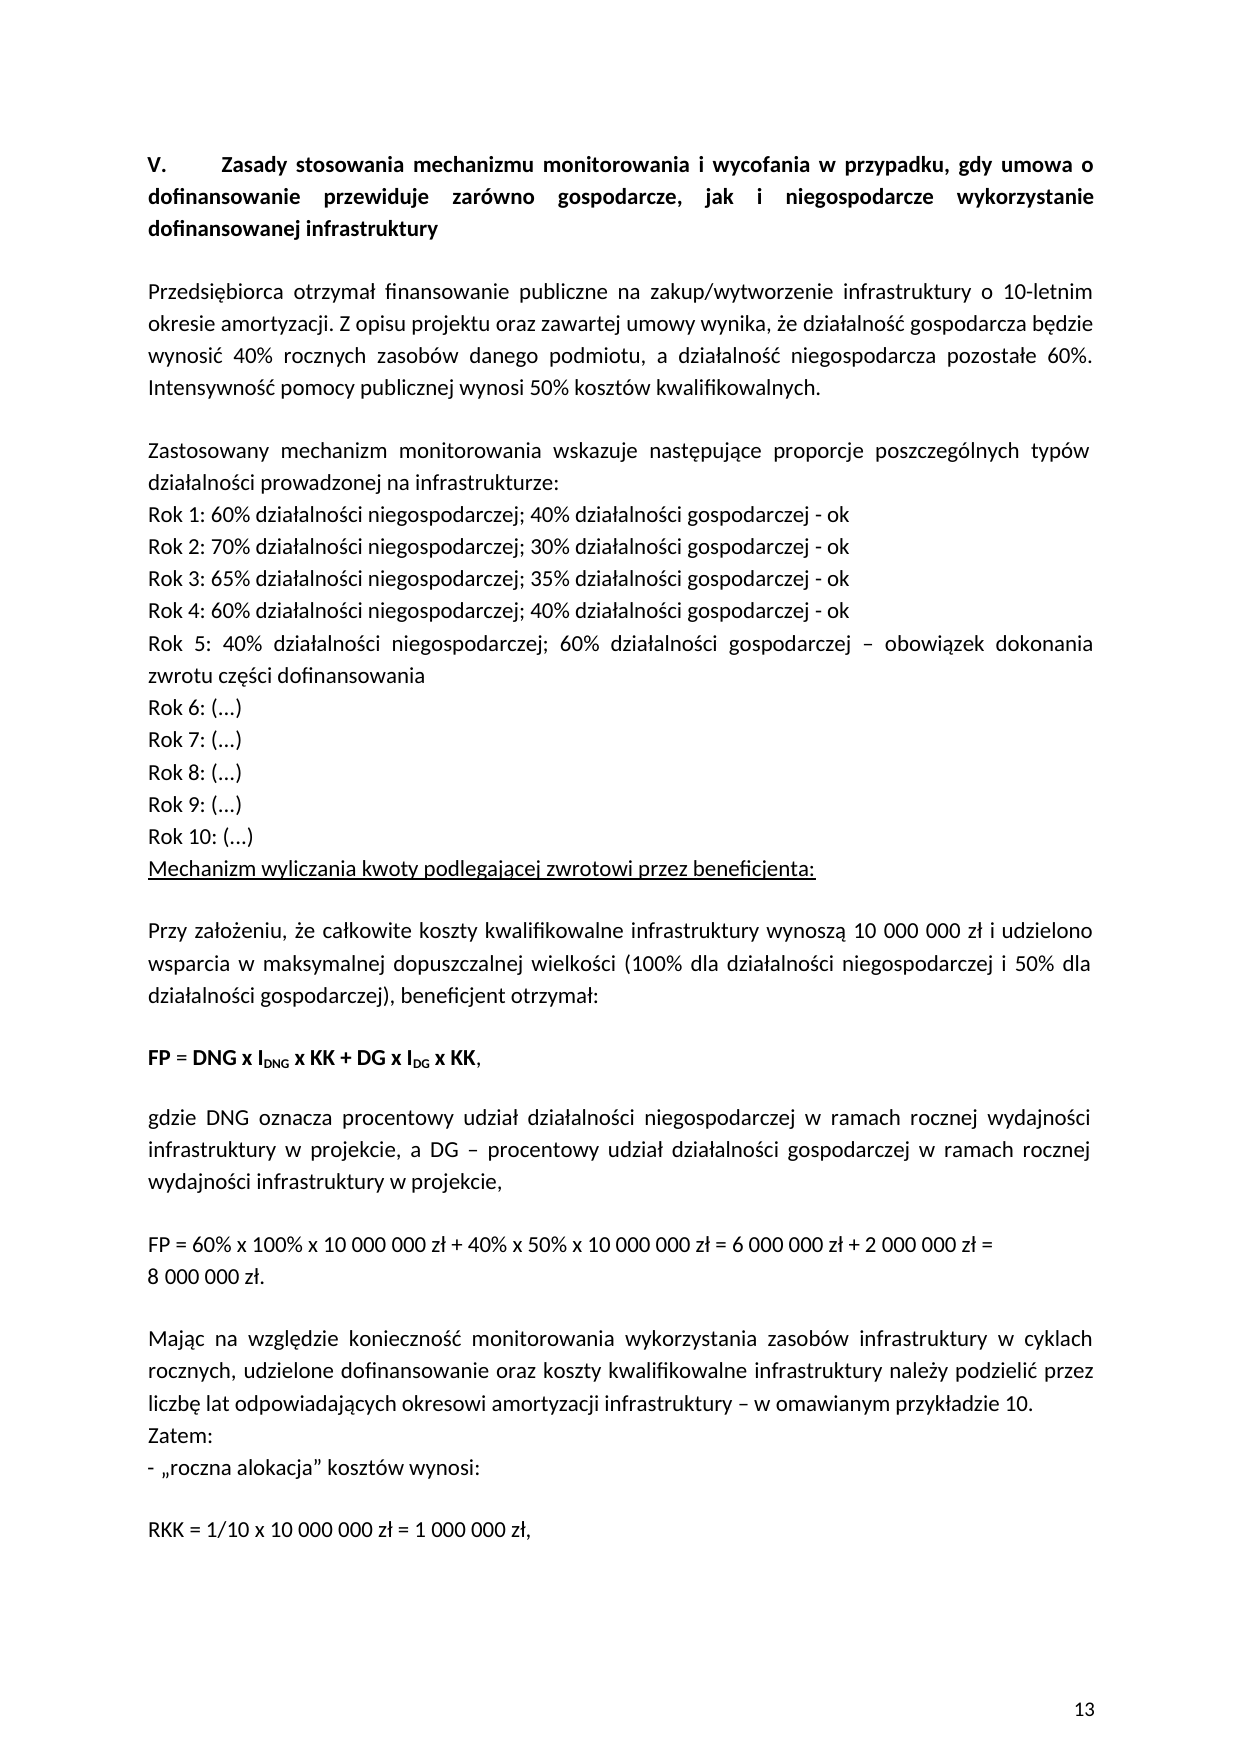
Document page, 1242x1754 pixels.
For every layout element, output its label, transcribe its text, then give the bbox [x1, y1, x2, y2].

text gdzie DNG oznacza procentowy udział działalności niegospodarczej w ramach rocznej wydajności infrastruktury w projekcie, a DG – procentowy udział działalności gospodarczej w ramach rocznej wydajności infrastruktury w projekcie, [148, 1103, 1093, 1196]
list 000 000 zł. [147, 1262, 1095, 1290]
text Zastosowany mechanizm monitorowania wskazuje następujące proporcje poszczególnych typów działalności prowadzonej na infrastrukturze: [148, 436, 1091, 496]
text FP = 60% x 100% x 10 000 000 zł + 40% x 50% x 10 000 000 zł = 6 000 000 zł + 2 000 000 zł = [148, 1230, 1095, 1258]
list Zasady stosowania mechanizmu monitorowania i wycofania w przypadku, gdy umowa o dofinansowanie przewiduje zarówno gospodarcze, jak i niegospodarcze wykorzystanie dofinansowanej infrastruktury [147, 150, 1095, 242]
text Rok 6: (...) [148, 693, 1095, 721]
text RKK = 1/10 x 10 000 000 zł = 1 000 000 zł, [148, 1516, 1095, 1544]
text Przy założeniu, że całkowite koszty kwalifikowalne infrastruktury wynoszą 10 000 000 zł i udzielono wsparcia w maksymalnej dopuszczalnej wielkości (100% dla działalności niegospodarczej i 50% dla działalności gospodarczej), beneficjent otrzymał: [148, 917, 1093, 1009]
text Rok 4: 60% działalności niegospodarczej; 40% działalności gospodarczej - ok [148, 597, 1095, 625]
text Zatem: [148, 1421, 1095, 1449]
text Rok 10: (...) [148, 822, 1095, 850]
text Rok 3: 65% działalności niegospodarczej; 35% działalności gospodarczej - ok [148, 564, 1095, 592]
text Mając na względzie konieczność monitorowania wykorzystania zasobów infrastruktury w cyklach rocznych, udzielone dofinansowanie oraz koszty kwalifikowalne infrastruktury należy podzielić przez liczbę lat odpowiadających okresowi amortyzacji infrastruktury – w omawianym przykładzie 10. [148, 1324, 1095, 1417]
text Rok 5: 40% działalności niegospodarczej; 60% działalności gospodarczej – obowiązek dokonania zwrotu części dofinansowania [148, 629, 1095, 689]
list „roczna alokacja” kosztów wynosi: [147, 1453, 1095, 1481]
text Mechanizm wyliczania kwoty podlegającej zwrotowi przez beneficjenta: [148, 854, 1095, 882]
text Rok 2: 70% działalności niegospodarczej; 30% działalności gospodarczej - ok [148, 532, 1095, 560]
text FP = DNG x IDNG x KK + DG x IDG x KK, [148, 1043, 1095, 1071]
text Rok 9: (...) [148, 790, 1095, 818]
text Rok 1: 60% działalności niegospodarczej; 40% działalności gospodarczej - ok [148, 500, 1095, 528]
text Rok 8: (...) [148, 758, 1095, 786]
text Rok 7: (...) [148, 725, 1095, 753]
text Przedsiębiorca otrzymał finansowanie publiczne na zakup/wytworzenie infrastruktury o 10-letnim okresie amortyzacji. Z opisu projektu oraz zawartej umowy wynika, że działalność gospodarcza będzie wynosić 40% rocznych zasobów danego podmiotu, a działalność niegospodarcza pozostałe 60%. Intensywność pomocy publicznej wynosi 50% kosztów kwalifikowalnych. [148, 277, 1095, 401]
